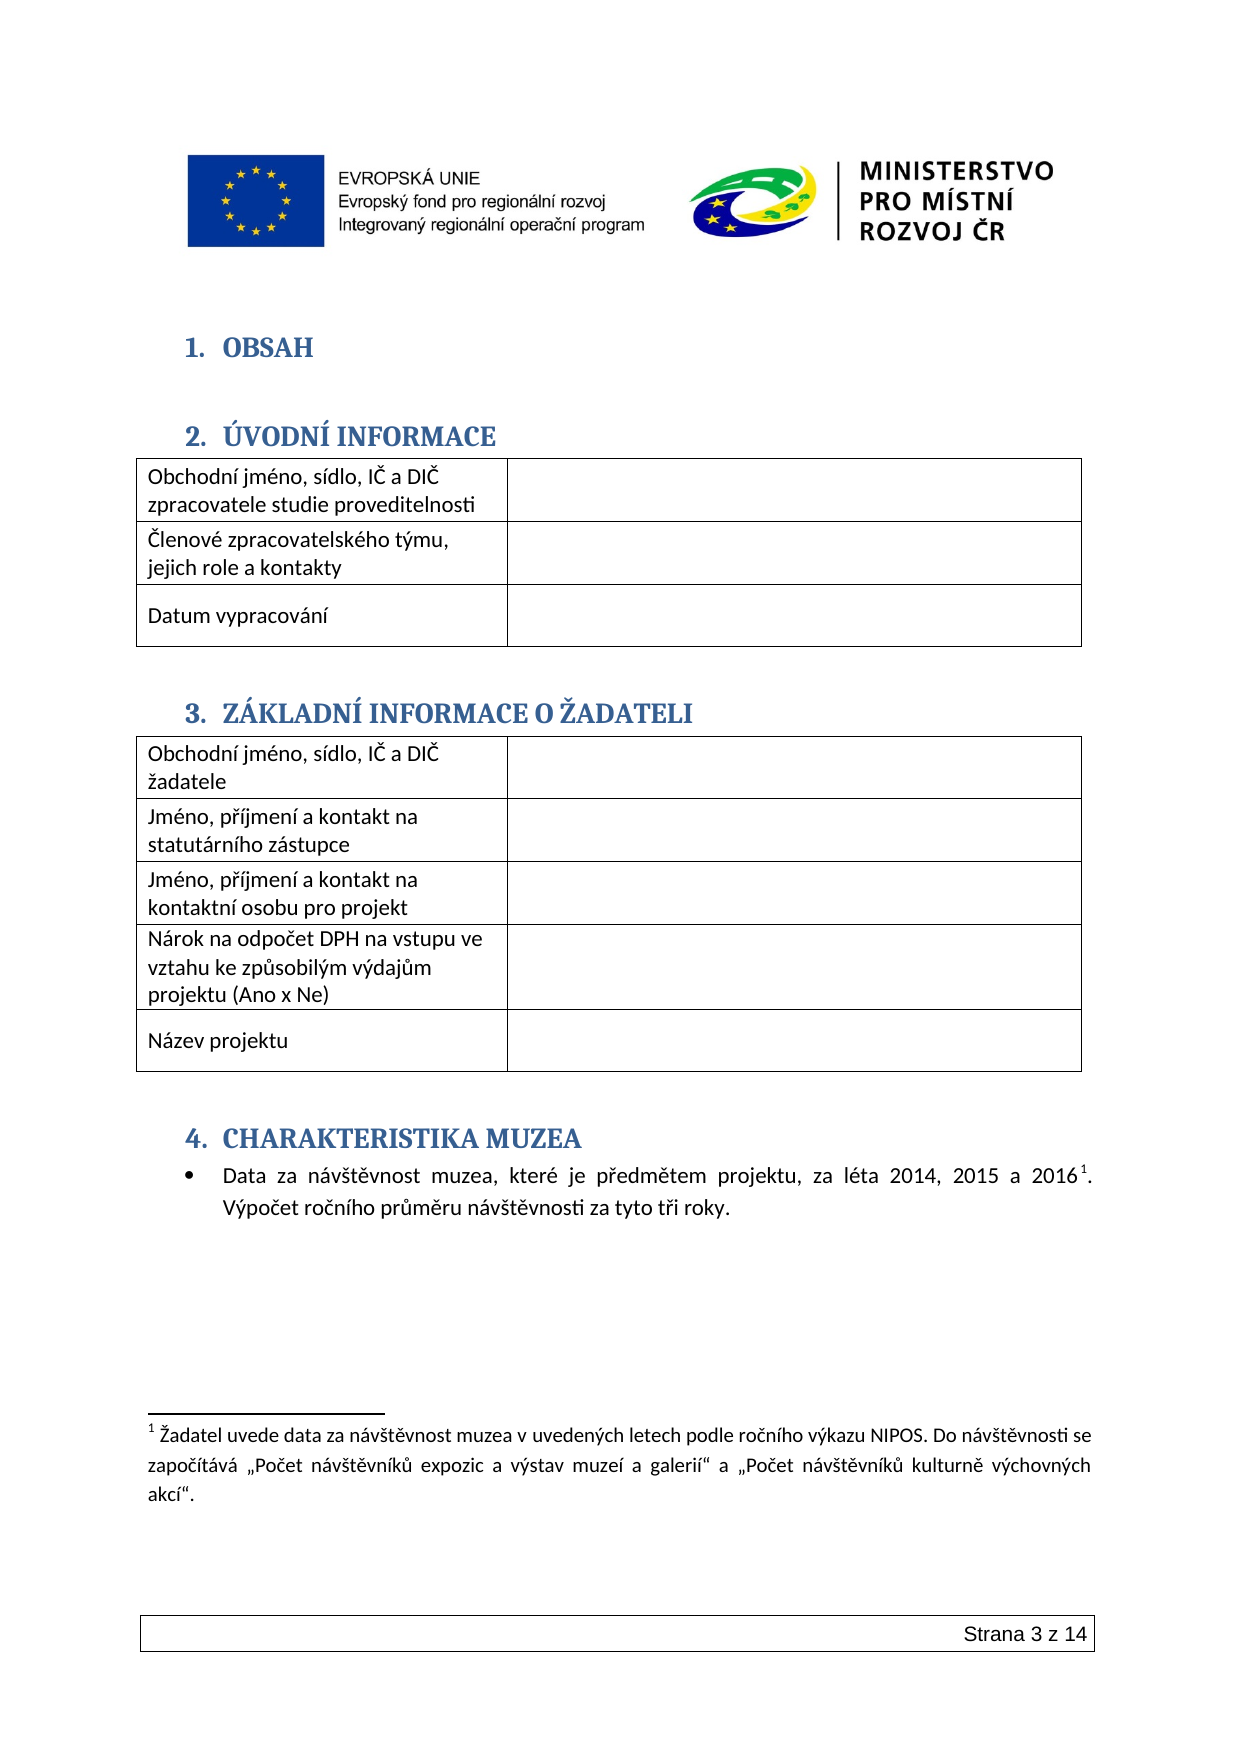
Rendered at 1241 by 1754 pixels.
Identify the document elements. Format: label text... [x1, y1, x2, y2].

picture [157, 123, 1083, 277]
subtitle ZÁKLADNÍ INFORMACE O ŽADATELI [185, 697, 1093, 731]
table_cell Datum vypracování [137, 585, 507, 646]
table_cell [508, 925, 1081, 1009]
table_header Obchodní jméno, sídlo, IČ a DIČ zpracovatele studie proveditelnosti [137, 459, 507, 521]
table_cell Nárok na odpočet DPH na vstupu ve vztahu ke způsobilým výdajům projektu (Ano x Ne) [137, 925, 507, 1009]
subtitle Charakteristika mUZEA [185, 1122, 1093, 1156]
table_header [508, 737, 1081, 798]
table_header [508, 459, 1081, 521]
table_cell Členové zpracovatelského týmu, jejich role a kontakty [137, 522, 507, 583]
table_cell [508, 585, 1081, 646]
table_cell [508, 799, 1081, 861]
table_cell Název projektu [137, 1010, 507, 1071]
table_cell Jméno, příjmení a kontakt na kontaktní osobu pro projekt [137, 862, 507, 923]
table_cell [508, 862, 1081, 923]
list Data za návštěvnost muzea, které je předmětem projektu, za léta 2014, 2015 a 2016. Výpočet ročního průměru návštěvnosti za tyto tři roky. [185, 1161, 1093, 1221]
table_cell [508, 522, 1081, 583]
table_cell Jméno, příjmení a kontakt na statutárního zástupce [137, 799, 507, 861]
subtitle Obsah [185, 198, 1093, 365]
table_cell [508, 1010, 1081, 1071]
table_header Obchodní jméno, sídlo, IČ a DIČ žadatele [137, 737, 507, 798]
subtitle ÚVODNÍ INFORMACE [185, 420, 1093, 453]
